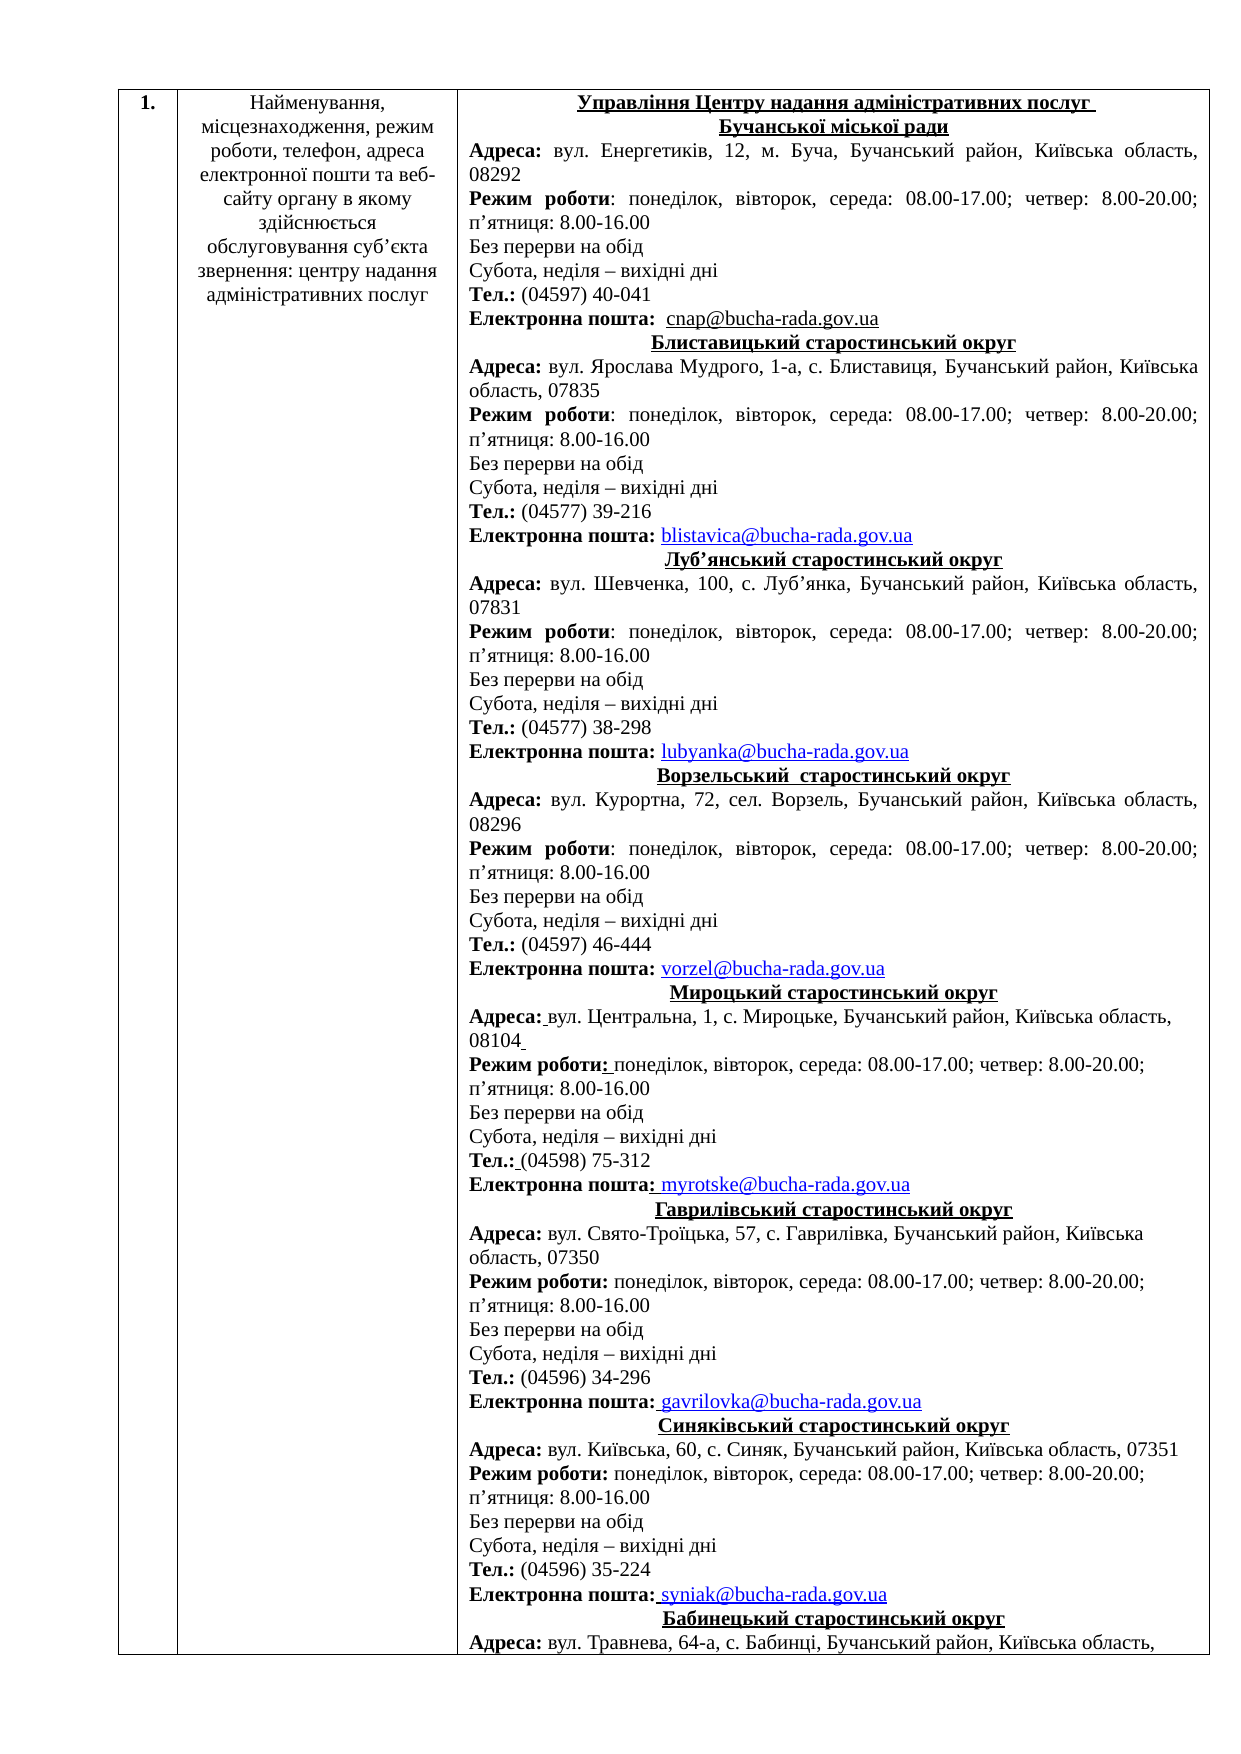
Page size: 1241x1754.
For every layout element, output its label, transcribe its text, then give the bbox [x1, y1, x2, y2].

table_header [458, 90, 1209, 1654]
table_header 1. [119, 90, 177, 1654]
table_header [178, 90, 457, 1654]
